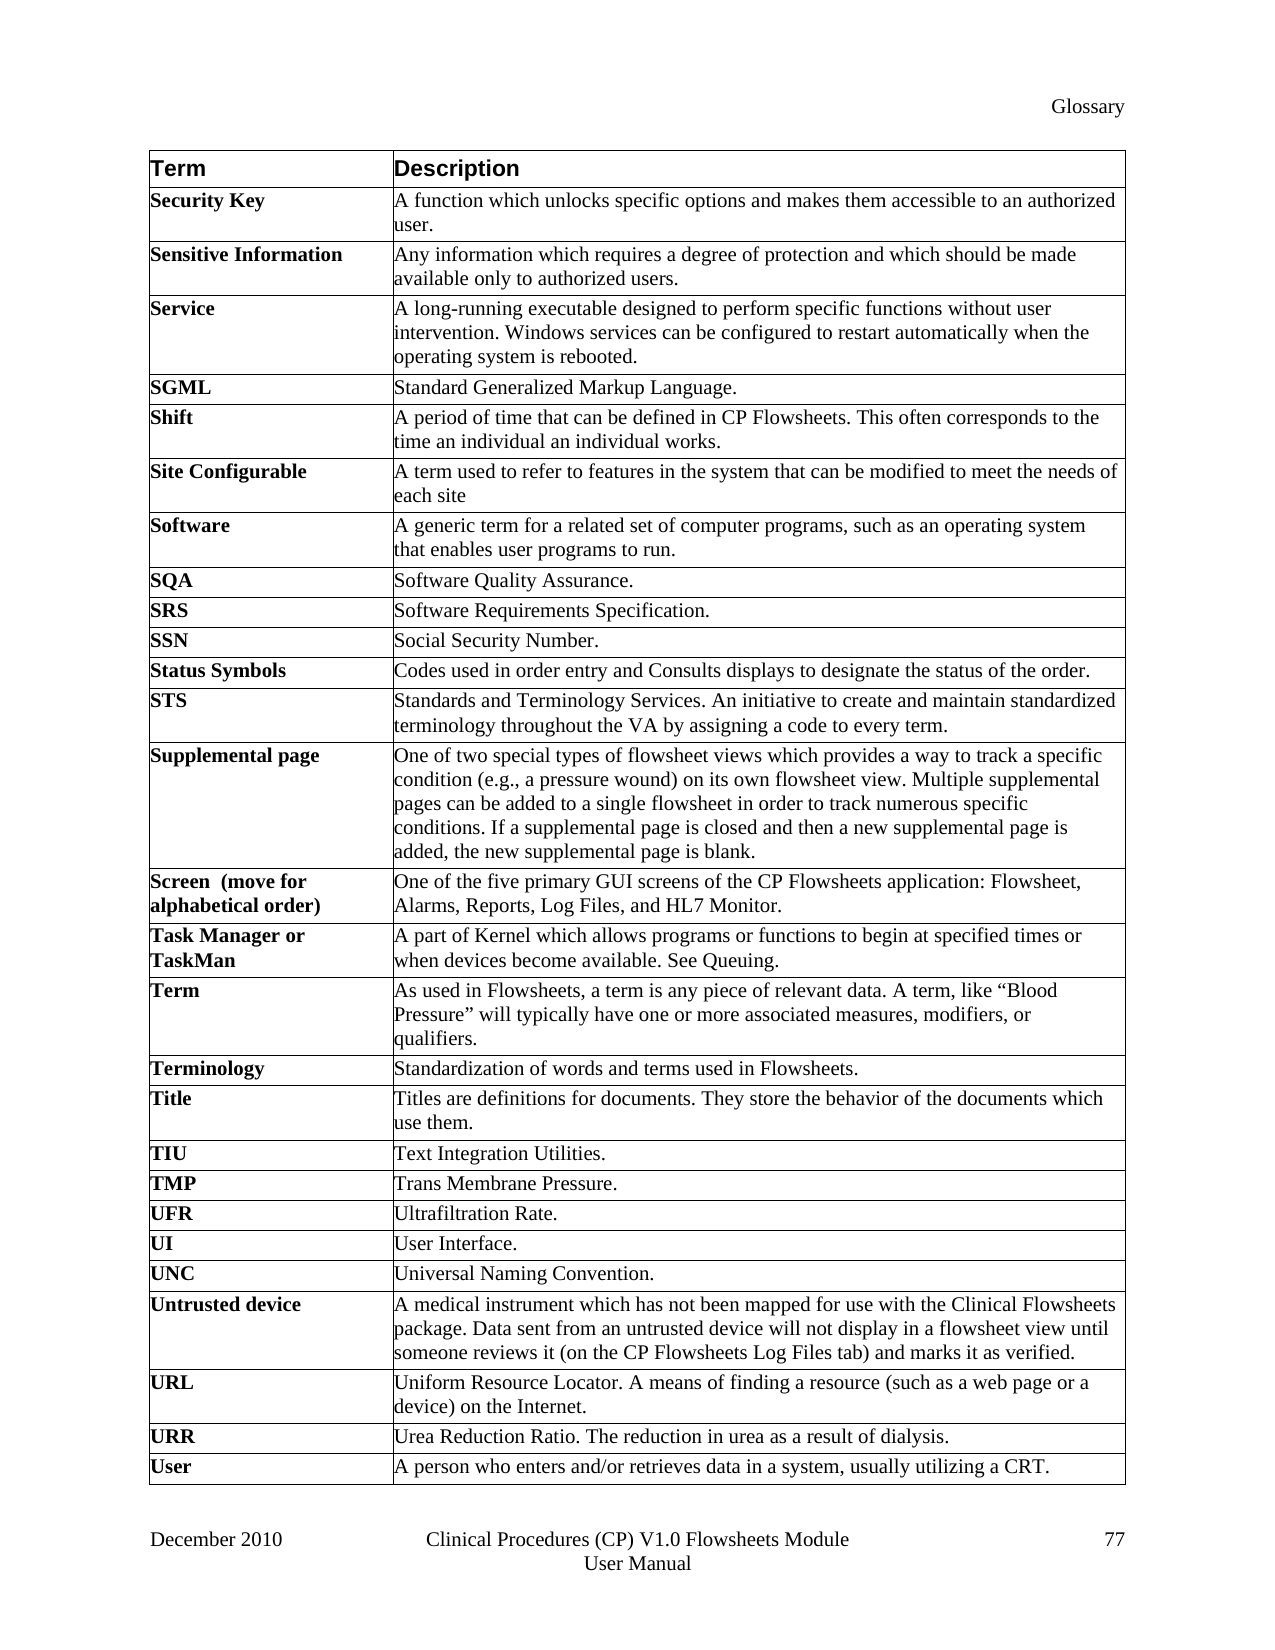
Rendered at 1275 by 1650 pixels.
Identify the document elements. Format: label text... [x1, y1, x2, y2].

table_cell URL [150, 1370, 393, 1423]
table_cell Security Key [150, 188, 393, 241]
table_cell Service [150, 296, 393, 373]
table_cell SSN [150, 628, 393, 657]
table_cell Supplemental page [150, 743, 393, 868]
table_cell A person who enters and/or retrieves data in a system, usually utilizing a CRT. [394, 1454, 1125, 1483]
table_cell SRS [150, 598, 393, 627]
table_cell Untrusted device [150, 1292, 393, 1369]
table_cell Status Symbols [150, 658, 393, 687]
table_cell TIU [150, 1141, 393, 1170]
table_cell URR [150, 1424, 393, 1453]
table_cell Screen (move for alphabetical order) [150, 869, 393, 922]
table_cell One of the five primary GUI screens of the CP Flowsheets application: Flowsheet, Alarms, Reports, Log Files, and HL7 Monitor. [394, 869, 1125, 922]
table_cell Standard Generalized Markup Language. [394, 375, 1125, 404]
table_cell Terminology [150, 1056, 393, 1085]
table_cell Standards and Terminology Services. An initiative to create and maintain standardized terminology throughout the VA by assigning a code to every term. [394, 689, 1125, 742]
table_cell Trans Membrane Pressure. [394, 1171, 1125, 1200]
table_cell Titles are definitions for documents. They store the behavior of the documents which use them. [394, 1086, 1125, 1139]
table_cell Software [150, 513, 393, 567]
table_cell Standardization of words and terms used in Flowsheets. [394, 1056, 1125, 1085]
table_cell Any information which requires a degree of protection and which should be made available only to authorized users. [394, 242, 1125, 295]
table_cell Sensitive Information [150, 242, 393, 295]
table_cell Site Configurable [150, 459, 393, 512]
table_cell STS [150, 689, 393, 742]
table_cell A part of Kernel which allows programs or functions to begin at specified times or when devices become available. See Queuing. [394, 924, 1125, 977]
table_cell Uniform Resource Locator. A means of finding a resource (such as a web page or a device) on the Internet. [394, 1370, 1125, 1423]
table_cell Shift [150, 405, 393, 458]
table_cell One of two special types of flowsheet views which provides a way to track a specific condition (e.g., a pressure wound) on its own flowsheet view. Multiple supplemental pages can be added to a single flowsheet in order to track numerous specific conditions. If a supplemental page is closed and then a new supplemental page is added, the new supplemental page is blank. [394, 743, 1125, 868]
table_cell A medical instrument which has not been mapped for use with the Clinical Flowsheets package. Data sent from an untrusted device will not display in a flowsheet view until someone reviews it (on the CP Flowsheets Log Files tab) and marks it as verified. [394, 1292, 1125, 1369]
table_cell Urea Reduction Ratio. The reduction in urea as a result of dialysis. [394, 1424, 1125, 1453]
table_cell TMP [150, 1171, 393, 1200]
table_cell SGML [150, 375, 393, 404]
table_cell Universal Naming Convention. [394, 1261, 1125, 1291]
table_cell Term [150, 978, 393, 1055]
table_header Term [150, 151, 393, 187]
table_cell User [150, 1454, 393, 1483]
table_cell A generic term for a related set of computer programs, such as an operating system that enables user programs to run. [394, 513, 1125, 567]
table_cell Software Quality Assurance. [394, 568, 1125, 597]
table_cell Task Manager or TaskMan [150, 924, 393, 977]
table_cell A term used to refer to features in the system that can be modified to meet the needs of each site [394, 459, 1125, 512]
table_cell Software Requirements Specification. [394, 598, 1125, 627]
table_cell A period of time that can be defined in CP Flowsheets. This often corresponds to the time an individual an individual works. [394, 405, 1125, 458]
table_cell UNC [150, 1261, 393, 1291]
table_cell UI [150, 1231, 393, 1260]
table_cell A long-running executable designed to perform specific functions without user intervention. Windows services can be configured to restart automatically when the operating system is rebooted. [394, 296, 1125, 373]
table_cell User Interface. [394, 1231, 1125, 1260]
table_cell Codes used in order entry and Consults displays to designate the status of the order. [394, 658, 1125, 687]
table_cell Ultrafiltration Rate. [394, 1201, 1125, 1230]
table_cell UFR [150, 1201, 393, 1230]
table_cell Title [150, 1086, 393, 1139]
table_cell SQA [150, 568, 393, 597]
table_cell As used in Flowsheets, a term is any piece of relevant data. A term, like “Blood Pressure” will typically have one or more associated measures, modifiers, or qualifiers. [394, 978, 1125, 1055]
table_header Description [394, 151, 1125, 187]
table_cell Text Integration Utilities. [394, 1141, 1125, 1170]
table_cell A function which unlocks specific options and makes them accessible to an authorized user. [394, 188, 1125, 241]
table_cell Social Security Number. [394, 628, 1125, 657]
